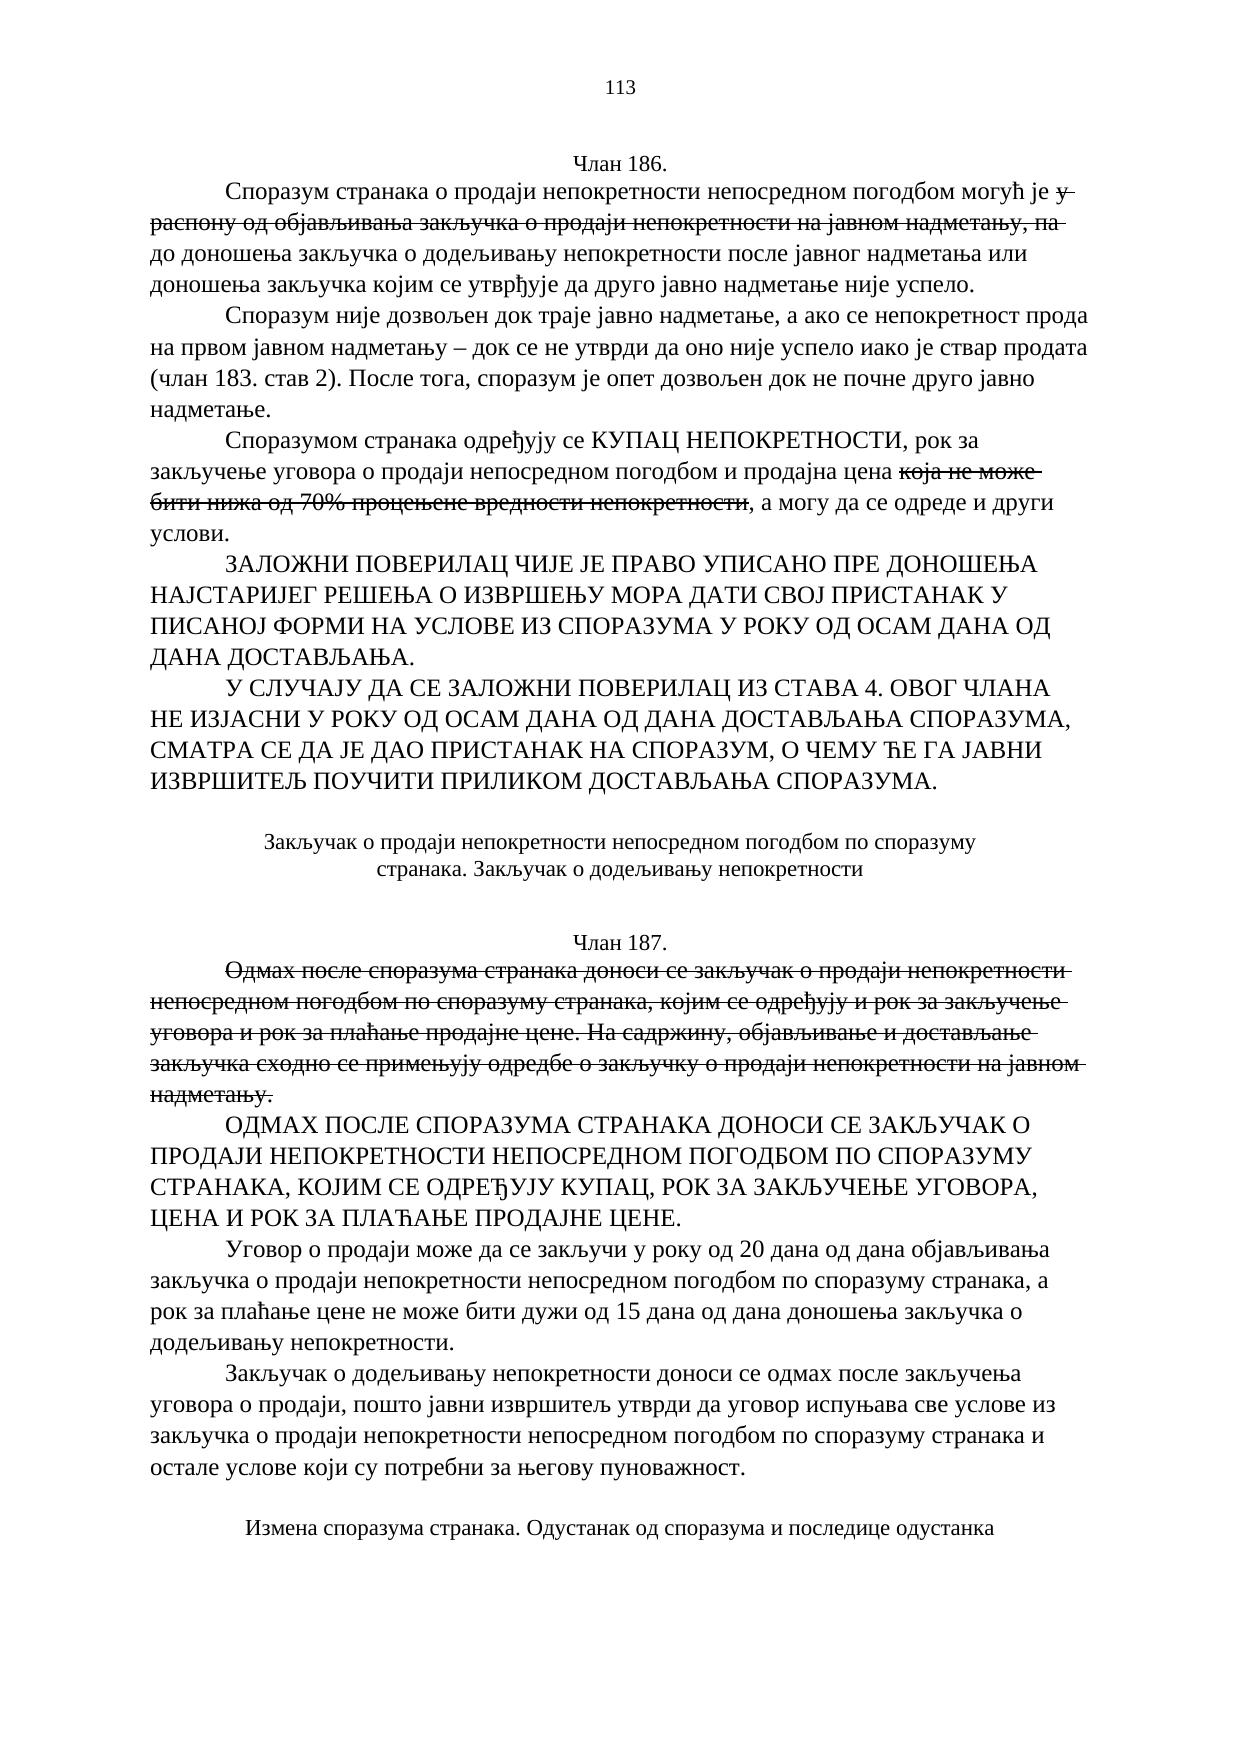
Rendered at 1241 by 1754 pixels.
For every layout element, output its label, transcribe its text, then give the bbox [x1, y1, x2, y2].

text Закључак о додељивању непокретности доноси се одмах после закључења уговора о продаји, пошто јавни извршитељ утврди да уговор испуњава све услове из закључка о продаји непокретности непосредном погодбом по споразуму странака и остале услове који су потребни за његову пуноважност. [150, 1358, 1090, 1480]
text Одмах после споразума странака доноси се закључак о продаји непокретности непосредном погодбом по споразуму странака, којим се одређују и рок за закључење уговора и рок за плаћање продајне цене. На садржину, објављивање и достављање закључка сходно се примењују одредбе о закључку о продаји непокретности на јавном надметању. [150, 955, 1090, 1108]
text Члан 186. [225, 150, 1015, 176]
text Члан 187. [225, 929, 1015, 955]
text У СЛУЧАЈУ ДА СЕ ЗАЛОЖНИ ПОВЕРИЛАЦ ИЗ СТАВА 4. ОВОГ ЧЛАНА НЕ ИЗЈАСНИ У РОКУ ОД ОСАМ ДАНА ОД ДАНА ДОСТАВЉАЊА СПОРАЗУМА, СМАТРА СЕ ДА ЈЕ ДАО ПРИСТАНАК НА СПОРАЗУМ, О ЧЕМУ ЋЕ ГА ЈАВНИ ИЗВРШИТЕЉ ПОУЧИТИ ПРИЛИКОМ ДОСТАВЉАЊА СПОРАЗУМА. [150, 673, 1090, 795]
text ОДМАХ ПОСЛЕ СПОРАЗУМА СТРАНАКА ДОНОСИ СЕ ЗАКЉУЧАК О ПРОДАЈИ НЕПОКРЕТНОСТИ НЕПОСРЕДНОМ ПОГОДБОМ ПО СПОРАЗУМУ СТРАНАКА, КОЈИМ СЕ ОДРЕЂУЈУ КУПАЦ, РОК ЗА ЗАКЉУЧЕЊЕ УГОВОРА, ЦЕНА И РОК ЗА ПЛАЋАЊЕ ПРОДАЈНЕ ЦЕНЕ. [150, 1110, 1090, 1232]
text Споразум странака о продаји непокретности непосредном погодбом могућ је у распону од објављивања закључка о продаји непокретности на јавном надметању, па до доношења закључка о додељивању непокретности после јавног надметања или доношења закључка којим се утврђује да друго јавно надметање није успело. [150, 176, 1090, 298]
text Споразумом странака одређују се КУПАЦ НЕПОКРЕТНОСТИ, рок за закључење уговора о продаји непосредном погодбом и продајна цена која не може бити нижа од 70% процењене вредности непокретности, а могу да се одреде и други услови. [150, 425, 1090, 547]
text Измена споразума странака. Одустанак од споразума и последице одустанка [225, 1514, 1015, 1540]
text ЗАЛОЖНИ ПОВЕРИЛАЦ ЧИЈЕ ЈЕ ПРАВО УПИСАНО ПРЕ ДОНОШЕЊА НАЈСТАРИЈЕГ РЕШЕЊА О ИЗВРШЕЊУ МОРА ДАТИ СВОЈ ПРИСТАНАК У ПИСАНОЈ ФОРМИ НА УСЛОВЕ ИЗ СПОРАЗУМА У РОКУ ОД ОСАМ ДАНА ОД ДАНА ДОСТАВЉАЊА. [150, 549, 1090, 671]
text Уговор о продаји може да се закључи у року од 20 дана од дана објављивања закључка о продаји непокретности непосредном погодбом по споразуму странака, а рок за плаћање цене не може бити дужи од 15 дана од дана доношења закључка о додељивању непокретности. [150, 1234, 1090, 1356]
text Споразум није дозвољен док траје јавно надметање, а ако се непокретност прода на првом јавном надметању – док се не утврди да оно није успело иако је ствар продата (члан 183. став 2). После тога, споразум је опет дозвољен док не почне друго јавно надметање. [150, 301, 1090, 422]
text Закључак о продаји непокретности непосредном погодбом по споразуму странака. Закључак о додељивању непокретности [225, 828, 1015, 881]
